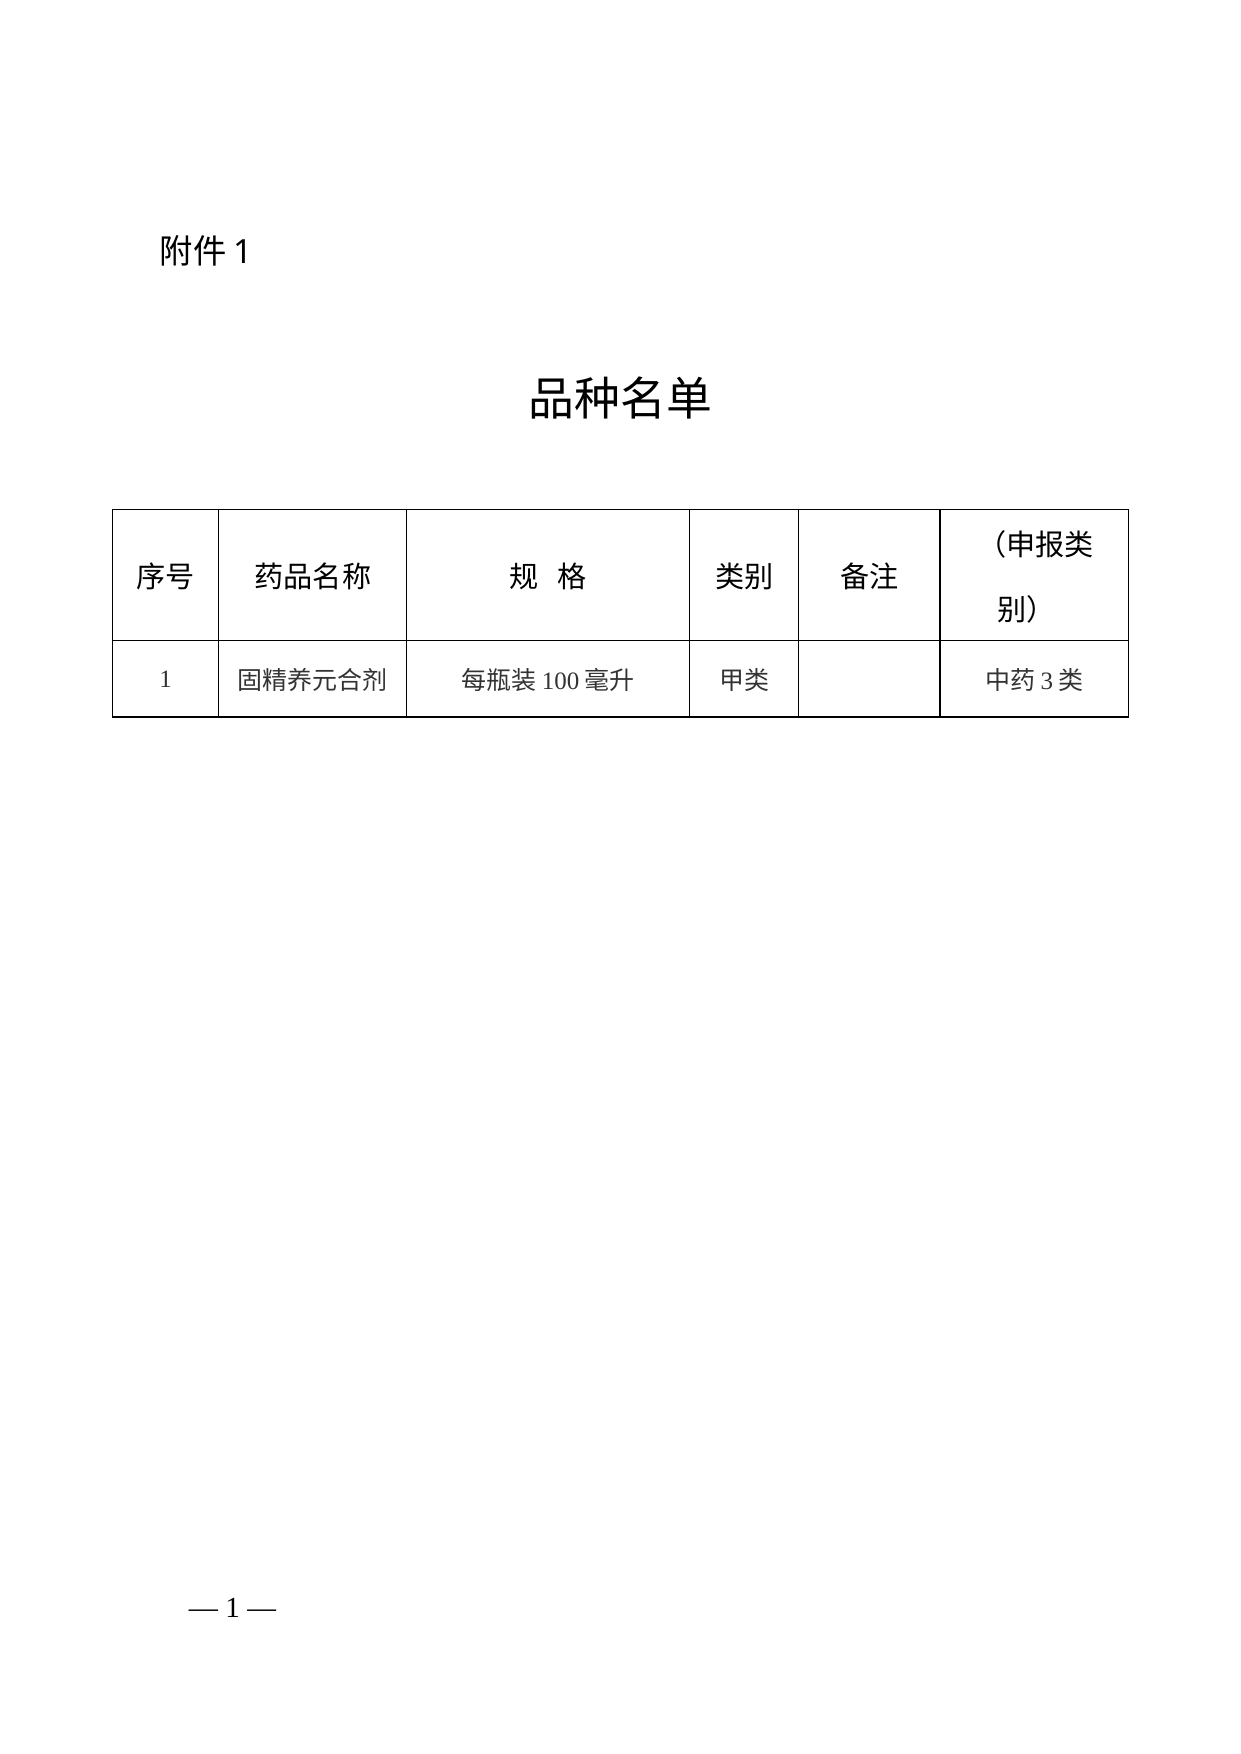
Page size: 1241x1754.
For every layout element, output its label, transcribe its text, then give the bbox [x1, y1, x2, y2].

text 品种名单 [159, 347, 1081, 444]
table_cell 固精养元合剂 [219, 641, 406, 716]
table_header 药品名称 [219, 510, 406, 640]
text 附件1 [159, 217, 1081, 282]
table_header 备注 [799, 510, 939, 640]
table_cell [799, 641, 939, 716]
table_header 类别 [690, 510, 798, 640]
table_header （申报类别） [941, 510, 1128, 640]
table_cell 每瓶装100毫升 [407, 641, 689, 716]
table_header 序号 [113, 510, 218, 640]
table_cell 1 [113, 641, 218, 716]
table_header 规 格 [407, 510, 689, 640]
table_cell 甲类 [690, 641, 798, 716]
table_cell 中药3类 [941, 641, 1128, 716]
